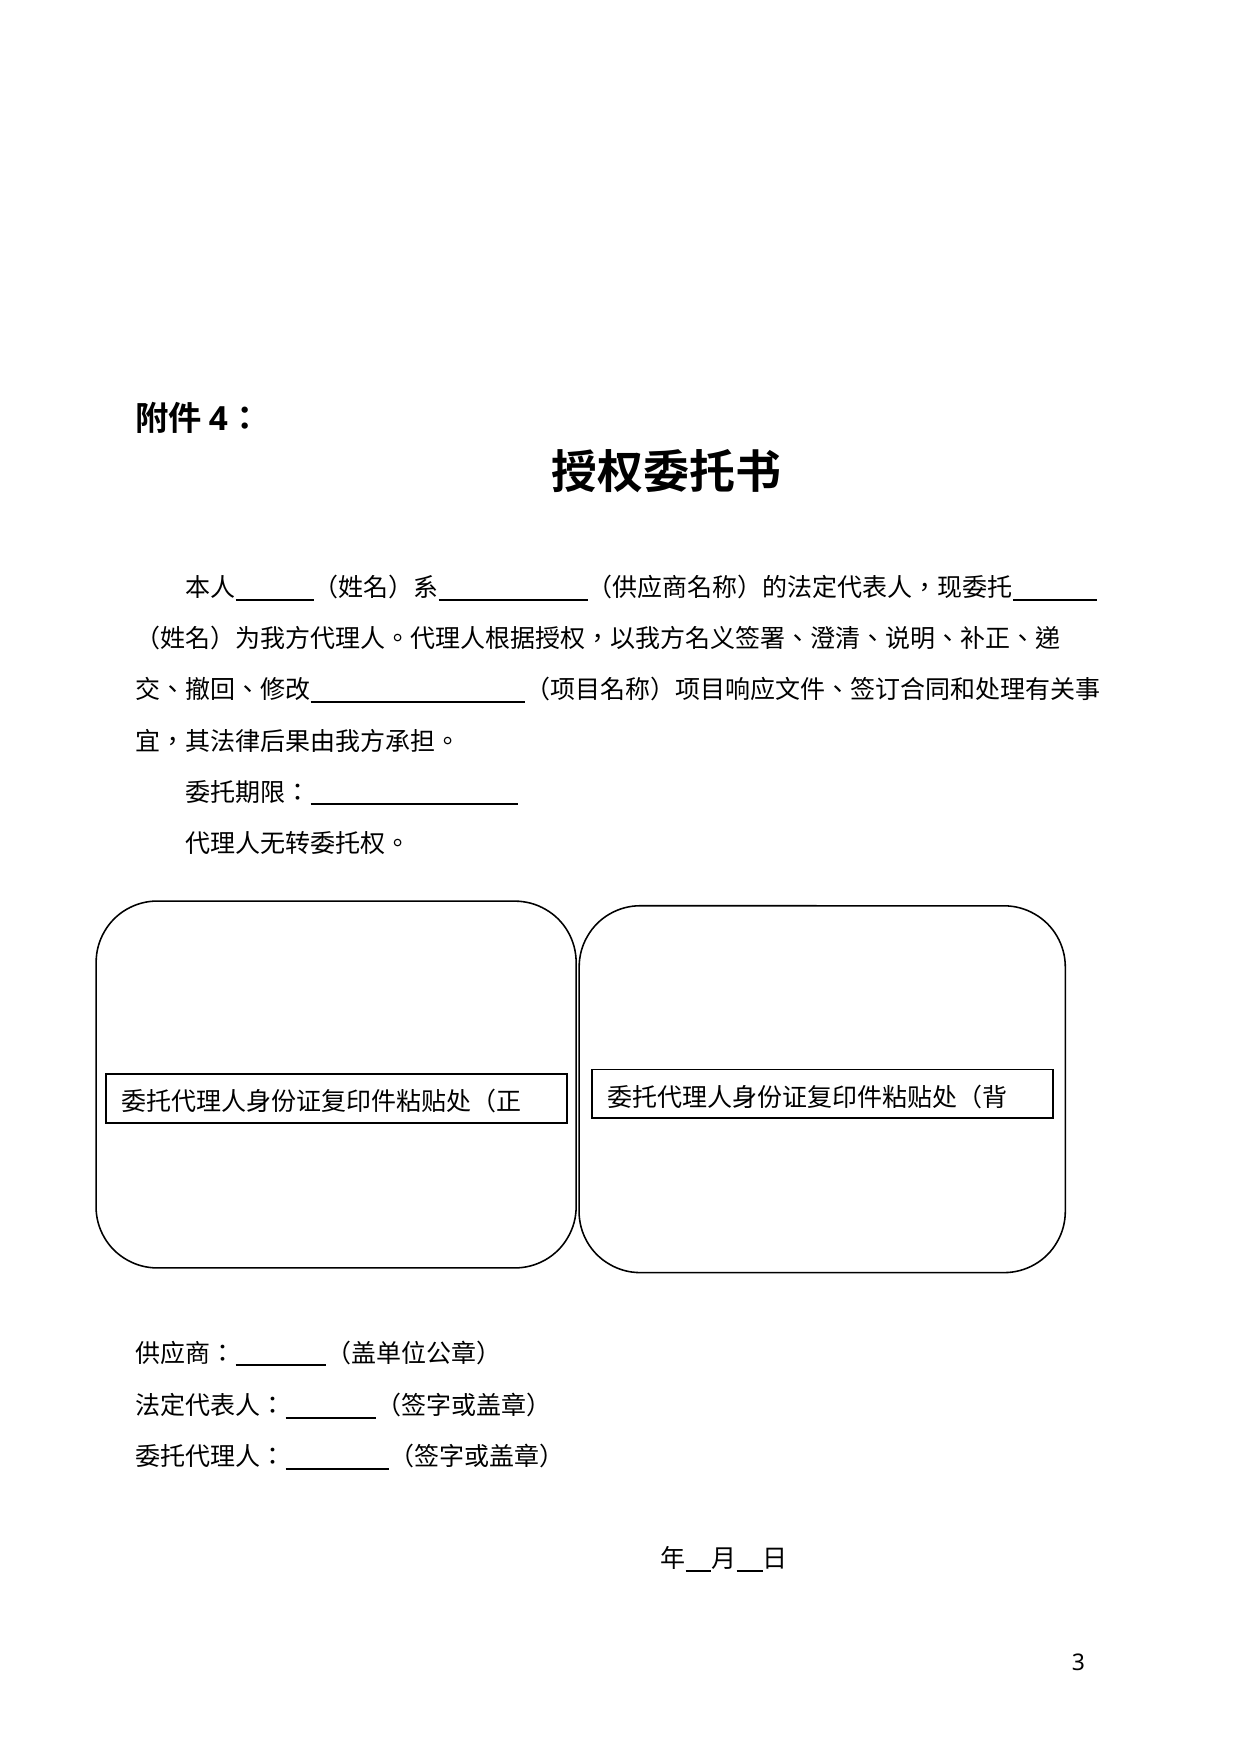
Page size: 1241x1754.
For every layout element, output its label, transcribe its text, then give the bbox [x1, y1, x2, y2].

text 供应商： （盖单位公章） [135, 1336, 1105, 1370]
text 委托期限： [135, 774, 1105, 808]
text 代理人无转委托权。 [135, 825, 1105, 859]
text 年 月 日 [135, 1541, 1105, 1575]
text 本人 （姓名）系 （供应商名称）的法定代表人，现委托 （姓名）为我方代理人。代理人根据授权，以我方名义签署、澄清、说明、补正、递交、撤回、修改 （项目名称）项目响应文件、签订合同和处理有关事宜，其法律后果由我方承担。 [135, 570, 1105, 757]
text 委托代理人： （签字或盖章） [135, 1439, 1105, 1473]
text 附件4： [135, 394, 1105, 439]
text 法定代表人： （签字或盖章） [135, 1388, 1105, 1422]
text 授权委托书 [135, 439, 1105, 502]
